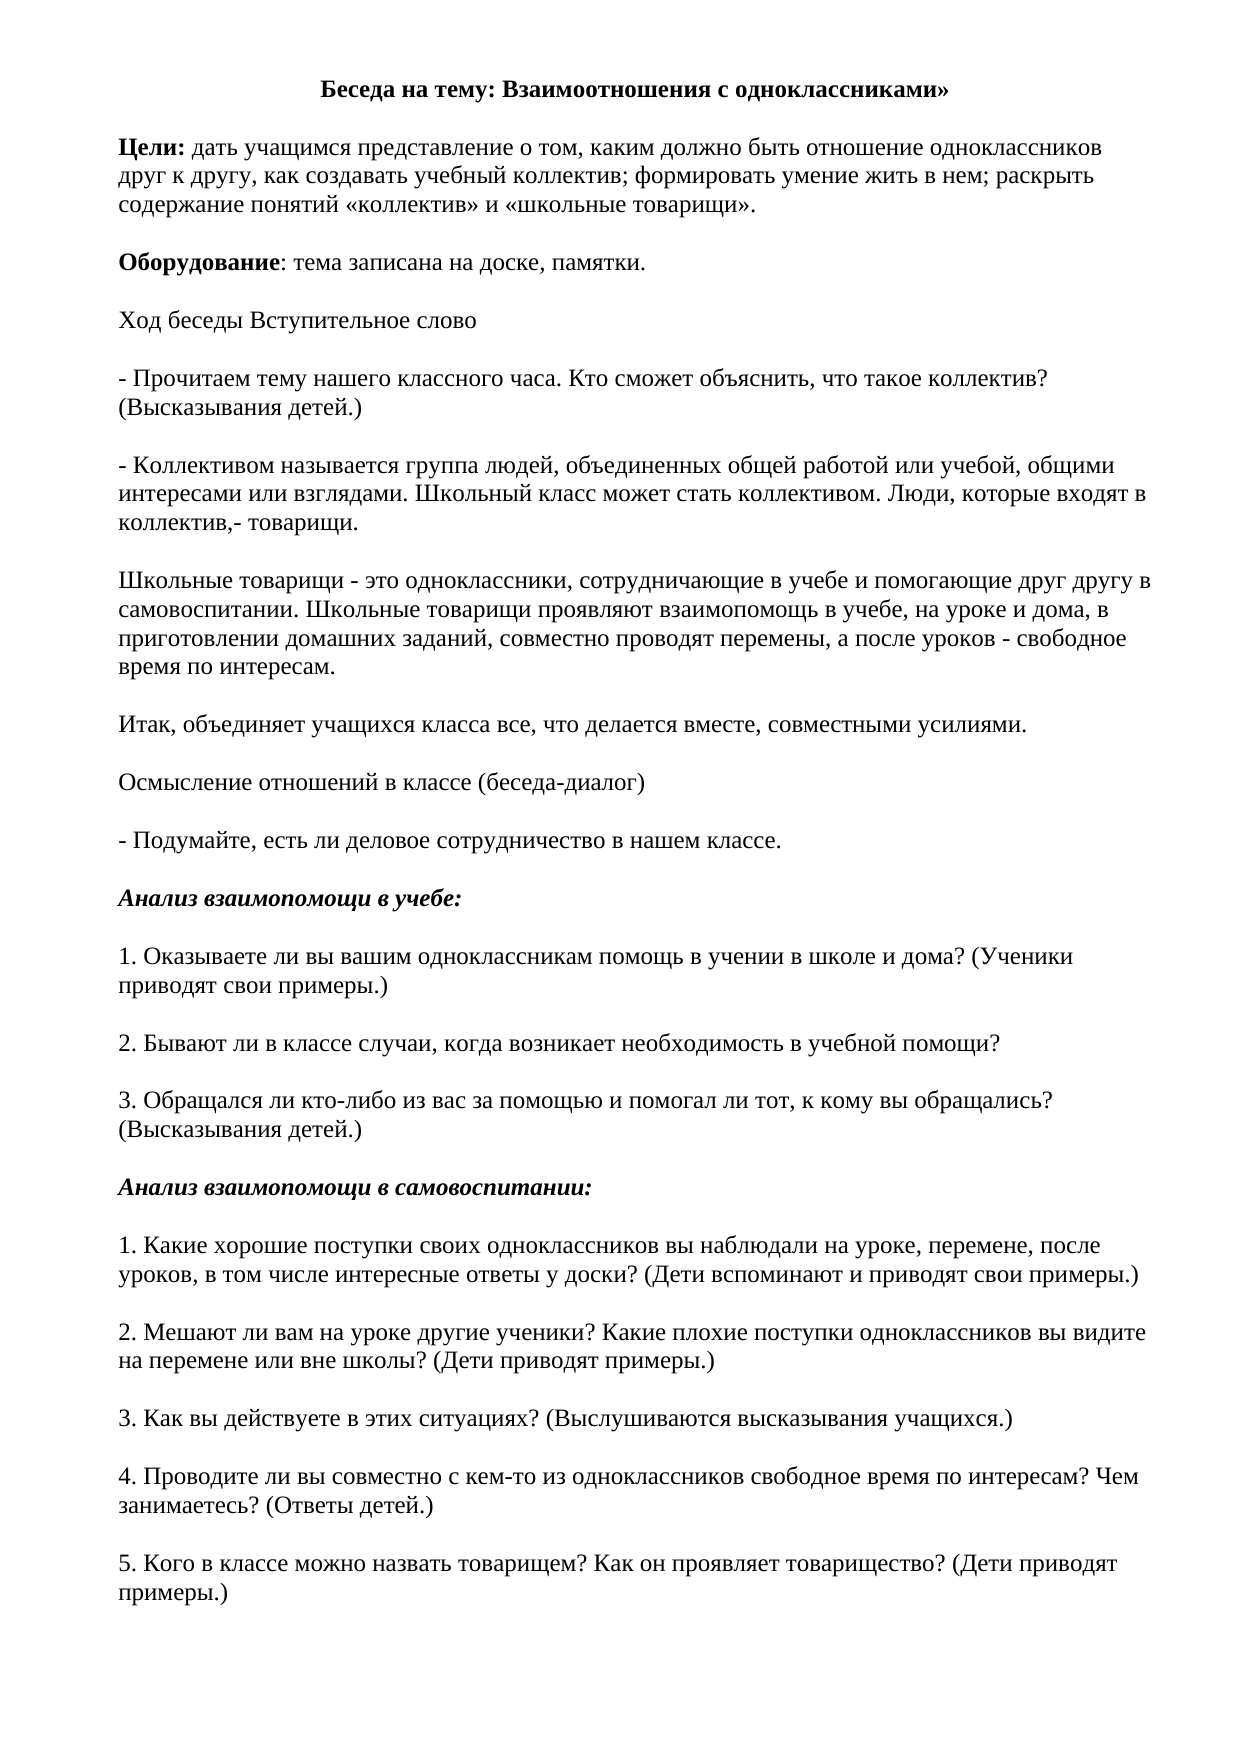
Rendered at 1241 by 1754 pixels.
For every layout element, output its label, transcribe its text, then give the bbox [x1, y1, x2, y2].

text Школьные товарищи - это одноклассники, сотрудничающие в учебе и помогающие друг другу в самовоспитании. Школьные товарищи проявляют взаимопомощь в учебе, на уроке и дома, в приготовлении домашних заданий, совместно проводят перемены, а после уроков - свободное время по интересам. [118, 565, 1152, 680]
text 5. Кого в классе можно назвать товарищем? Как он проявляет товарищество? (Дети приводят примеры.) [118, 1548, 1152, 1606]
text Анализ взаимопомощи в самовоспитании: [118, 1172, 1152, 1201]
text 4. Проводите ли вы совместно с кем-то из одноклассников свободное время по интересам? Чем занимаетесь? (Ответы детей.) [118, 1461, 1152, 1519]
text 3. Как вы действуете в этих ситуациях? (Выслушиваются высказывания учащихся.) [118, 1403, 1152, 1432]
text Анализ взаимопомощи в учебе: [118, 883, 1152, 912]
text Беседа на тему: Взаимоотношения с одноклассниками» [118, 74, 1152, 103]
text 1. Какие хорошие поступки своих одноклассников вы наблюдали на уроке, перемене, после уроков, в том числе интересные ответы у доски? (Дети вспоминают и приводят свои примеры.) [118, 1230, 1152, 1288]
text - Прочитаем тему нашего классного часа. Кто сможет объяснить, что такое коллектив? (Высказывания детей.) [118, 363, 1152, 421]
text Оборудование: тема записана на доске, памятки. [118, 247, 1152, 276]
text 3. Обращался ли кто-либо из вас за помощью и помогал ли тот, к кому вы обращались? (Высказывания детей.) [118, 1086, 1152, 1143]
text Осмысление отношений в классе (беседа-диалог) [118, 767, 1152, 796]
text - Подумайте, есть ли деловое сотрудничество в нашем классе. [118, 825, 1152, 854]
text 2. Бывают ли в классе случаи, когда возникает необходимость в учебной помощи? [118, 1028, 1152, 1056]
text 2. Мешают ли вам на уроке другие ученики? Какие плохие поступки одноклассников вы видите на перемене или вне школы? (Дети приводят примеры.) [118, 1317, 1152, 1374]
text 1. Оказываете ли вы вашим одноклассникам помощь в учении в школе и дома? (Ученики приводят свои примеры.) [118, 941, 1152, 998]
text Цели: дать учащимся представление о том, каким должно быть отношение одноклассников друг к другу, как создавать учебный коллектив; формировать умение жить в нем; раскрыть содержание понятий «коллектив» и «школьные товарищи». [118, 132, 1152, 218]
text - Коллективом называется группа людей, объединенных общей работой или учебой, общими интересами или взглядами. Школьный класс может стать коллективом. Люди, которые входят в коллектив,- товарищи. [118, 450, 1152, 536]
text Итак, объединяет учащихся класса все, что делается вместе, совместными усилиями. [118, 709, 1152, 738]
text Ход беседы Вступительное слово [118, 305, 1152, 334]
